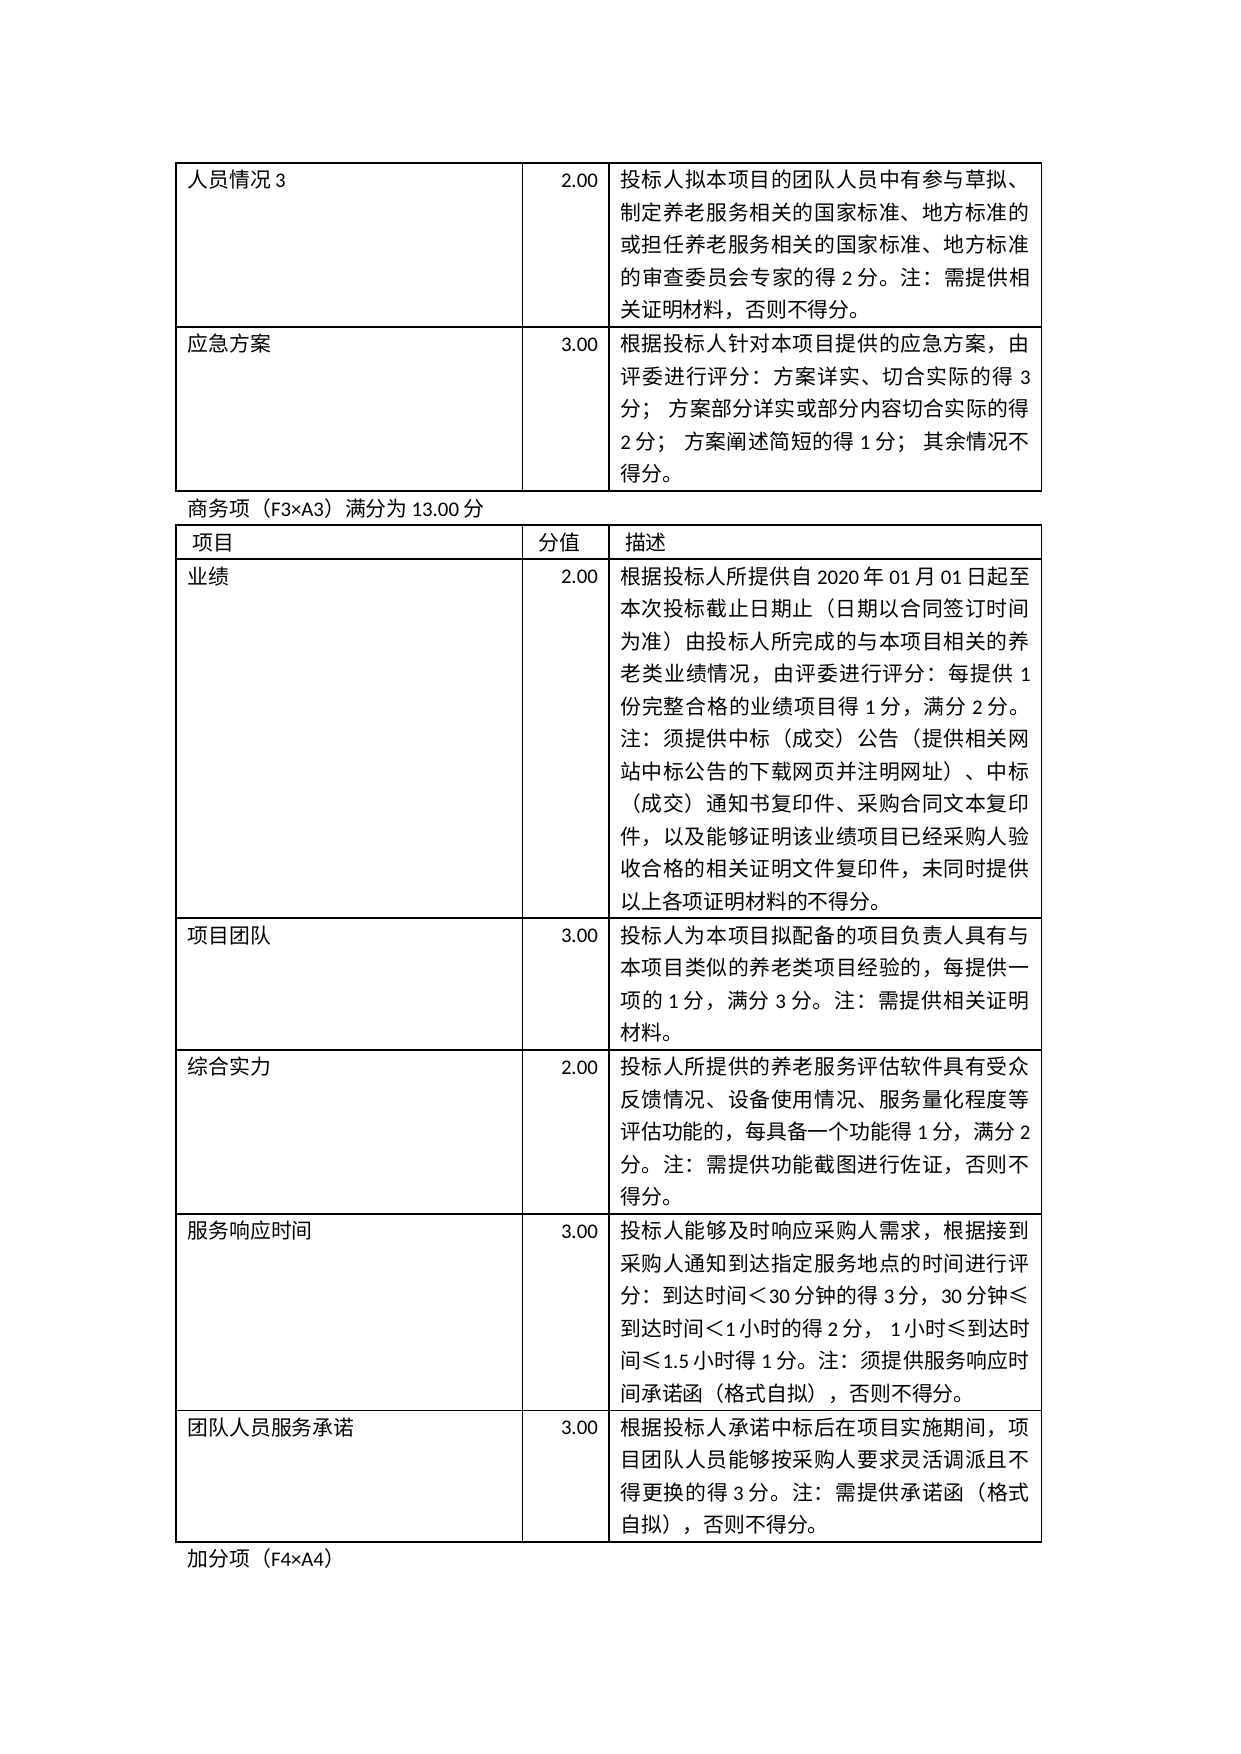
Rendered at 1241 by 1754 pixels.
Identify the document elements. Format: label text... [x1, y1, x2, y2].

text 加分项（F4×A4） [187, 1543, 1053, 1575]
table_cell 团队人员服务承诺 [177, 1411, 522, 1541]
table_cell 应急方案 [177, 328, 522, 490]
table_cell 2.00 [523, 164, 608, 326]
table_cell 2.00 [523, 560, 608, 917]
table_cell 3.00 [523, 919, 608, 1049]
table_header 项目 [177, 526, 522, 558]
table_cell 投标人所提供的养老服务评估软件具有受众反馈情况、设备使用情况、服务量化程度等评估功能的，每具备一个功能得1分，满分2分。注：需提供功能截图进行佐证，否则不得分。 [610, 1051, 1041, 1213]
table_cell 投标人能够及时响应采购人需求，根据接到采购人通知到达指定服务地点的时间进行评分：到达时间＜30分钟的得3分，30分钟≤到达时间＜1小时的得2分， 1小时≤到达时间≤1.5小时得1分。注：须提供服务响应时间承诺函（格式自拟），否则不得分。 [610, 1215, 1041, 1409]
table_cell 3.00 [523, 1215, 608, 1409]
table_cell 根据投标人针对本项目提供的应急方案，由评委进行评分：方案详实、切合实际的得3分； 方案部分详实或部分内容切合实际的得2分； 方案阐述简短的得1分； 其余情况不得分。 [610, 328, 1041, 490]
table_header 分值 [523, 526, 608, 558]
table_cell 服务响应时间 [177, 1215, 522, 1409]
table_cell 人员情况3 [177, 164, 522, 326]
table_cell 3.00 [523, 328, 608, 490]
table_cell 综合实力 [177, 1051, 522, 1213]
text 商务项（F3×A3）满分为13.00分 [187, 492, 1053, 524]
table_cell 2.00 [523, 1051, 608, 1213]
table_cell 投标人拟本项目的团队人员中有参与草拟、制定养老服务相关的国家标准、地方标准的或担任养老服务相关的国家标准、地方标准的审查委员会专家的得2分。注：需提供相关证明材料，否则不得分。 [610, 164, 1041, 326]
table_cell 投标人为本项目拟配备的项目负责人具有与本项目类似的养老类项目经验的，每提供一项的1分，满分3分。注：需提供相关证明材料。 [610, 919, 1041, 1049]
table_cell 根据投标人所提供自2020年01月01日起至本次投标截止日期止（日期以合同签订时间为准）由投标人所完成的与本项目相关的养老类业绩情况，由评委进行评分：每提供1份完整合格的业绩项目得1分，满分2分。 注：须提供中标（成交）公告（提供相关网站中标公告的下载网页并注明网址）、中标（成交）通知书复印件、采购合同文本复印件，以及能够证明该业绩项目已经采购人验收合格的相关证明文件复印件，未同时提供以上各项证明材料的不得分。 [610, 560, 1041, 917]
table_cell 3.00 [523, 1411, 608, 1541]
table_cell 项目团队 [177, 919, 522, 1049]
table_cell 根据投标人承诺中标后在项目实施期间，项目团队人员能够按采购人要求灵活调派且不得更换的得3分。注：需提供承诺函（格式自拟），否则不得分。 [610, 1411, 1041, 1541]
table_cell 业绩 [177, 560, 522, 917]
table_header 描述 [610, 526, 1041, 558]
